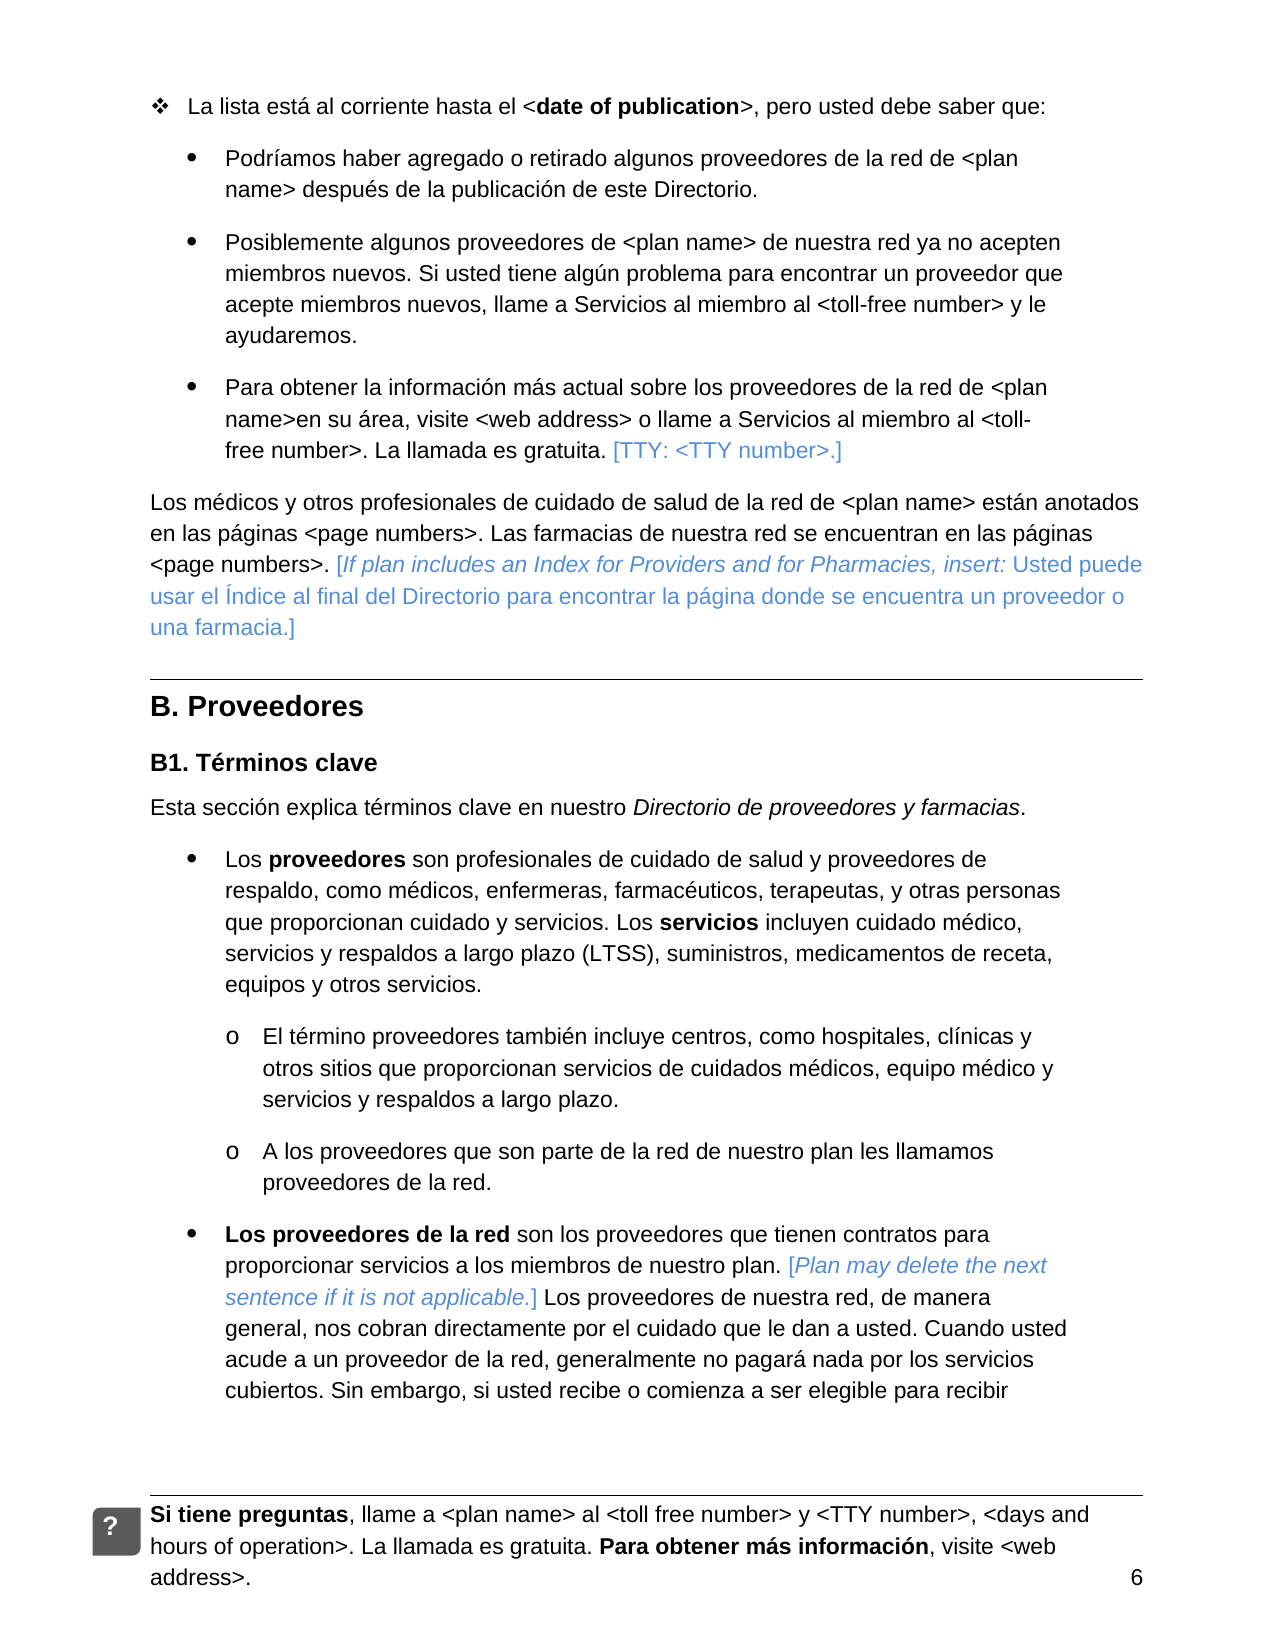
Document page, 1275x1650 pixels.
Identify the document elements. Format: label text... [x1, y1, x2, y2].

text Los médicos y otros profesionales de cuidado de salud de la red de <plan name> están anotados en las páginas <page numbers>. Las farmacias de nuestra red se encuentran en las páginas <page numbers>. [If plan includes an Index for Providers and for Pharmacies, insert: Usted puede usar el Índice al final del Directorio para encontrar la página donde se encuentra un proveedor o una farmacia.] [150, 485, 1143, 642]
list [187, 1218, 1068, 1405]
subtitle Proveedores [150, 680, 1143, 724]
list El término proveedores también incluye centros, como hospitales, clínicas y otros sitios que proporcionan servicios de cuidados médicos, equipo médico y servicios y respaldos a largo plazo. [225, 1020, 1068, 1113]
list A los proveedores que son parte de la red de nuestro plan les llamamos proveedores de la red. [225, 1134, 1068, 1197]
text Esta sección explica términos clave en nuestro Directorio de proveedores y farmacias. [150, 791, 1143, 822]
list Posiblemente algunos proveedores de <plan name> de nuestra red ya no acepten miembros nuevos. Si usted tiene algún problema para encontrar un proveedor que acepte miembros nuevos, llame a Servicios al miembro al <toll-free number> y le ayudaremos. [187, 225, 1068, 350]
list La lista está al corriente hasta el <date of publication>, pero usted debe saber que: [150, 89, 1068, 121]
list Podríamos haber agregado o retirado algunos proveedores de la red de <plan name> después de la publicación de este Directorio. [187, 142, 1068, 204]
list Los proveedores son profesionales de cuidado de salud y proveedores de respaldo, como médicos, enfermeras, farmacéuticos, terapeutas, y otras personas que proporcionan cuidado y servicios. Los servicios incluyen cuidado médico, servicios y respaldos a largo plazo (LTSS), suministros, medicamentos de receta, equipos y otros servicios. [187, 843, 1068, 999]
list Para obtener la información más actual sobre los proveedores de la red de <plan name>en su área, visite <web address> o llame a Servicios al miembro al <toll-free number>. La llamada es gratuita. [TTY: <TTY number>.] [187, 371, 1068, 464]
subtitle B1. Términos clave [150, 745, 1068, 778]
